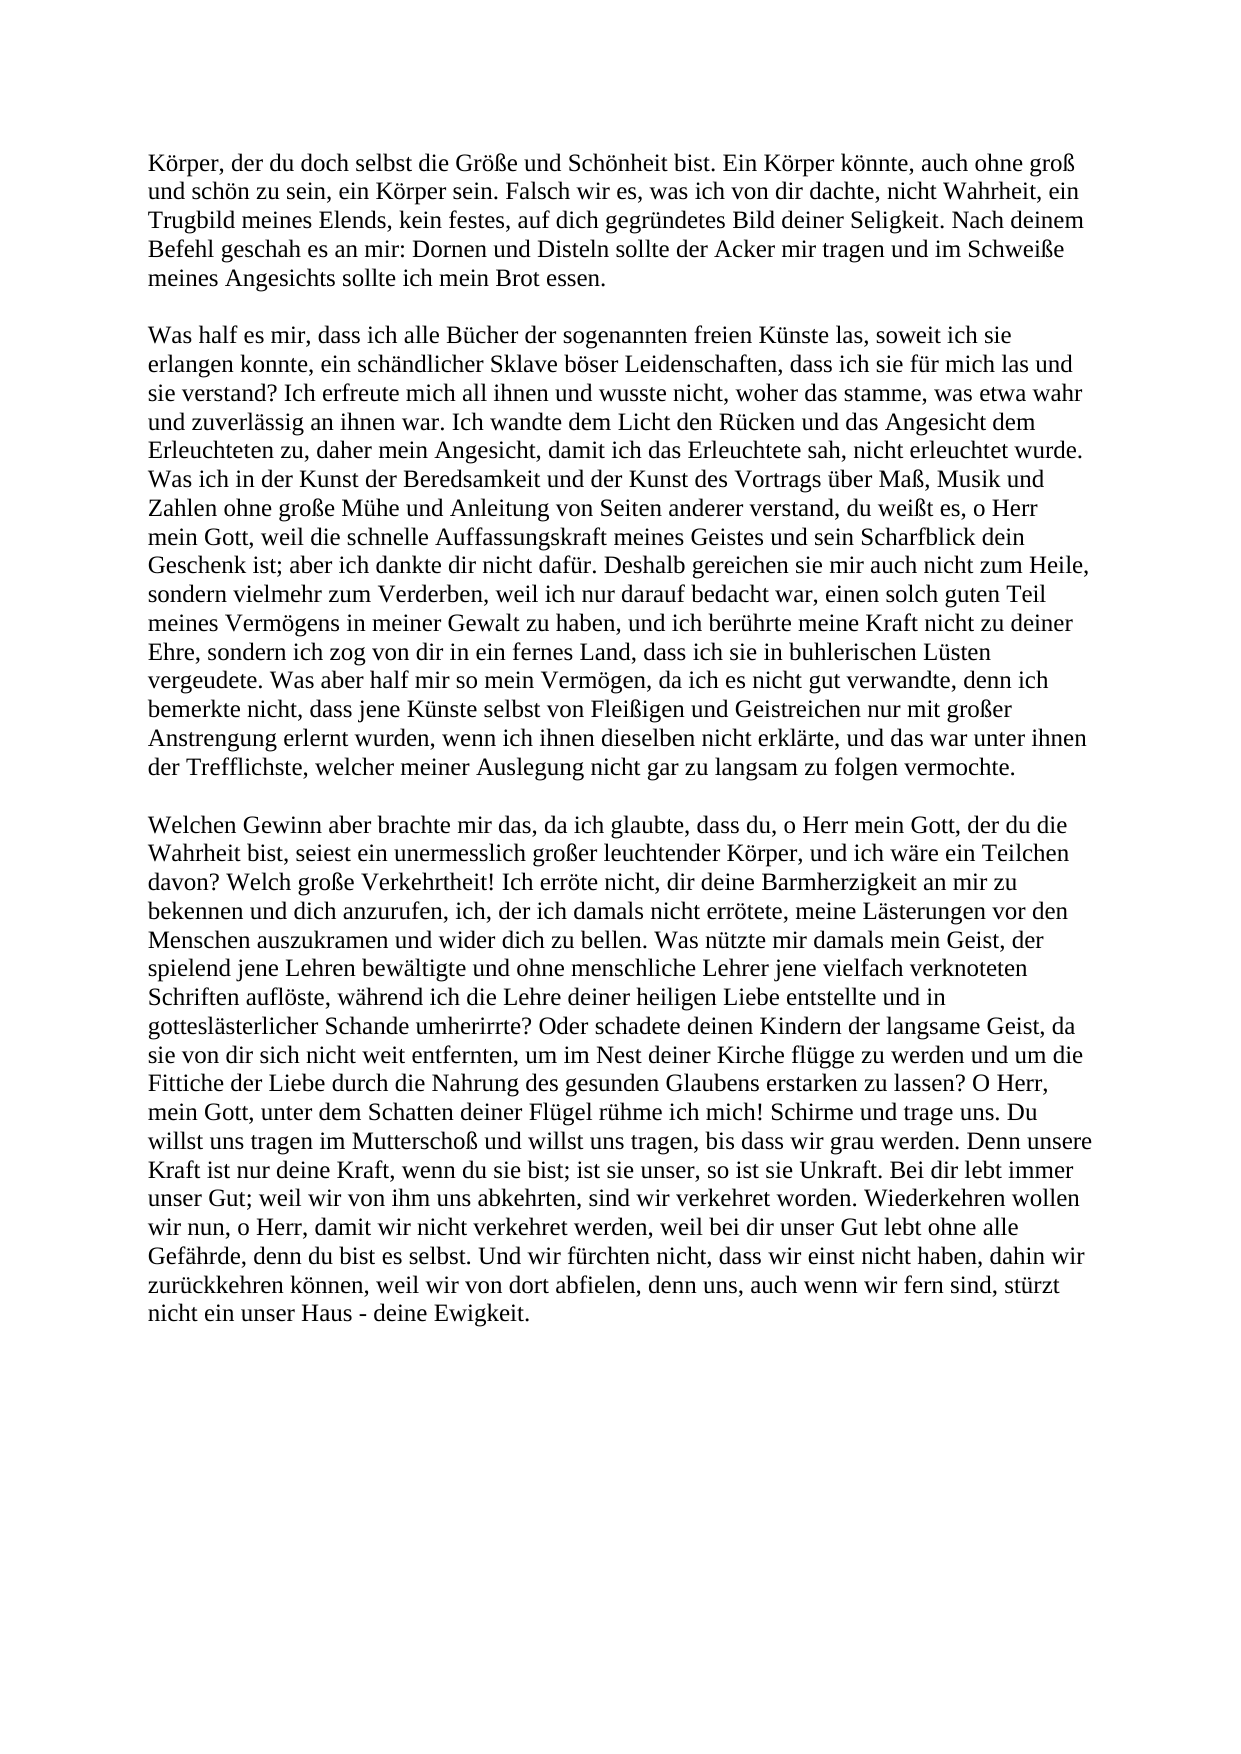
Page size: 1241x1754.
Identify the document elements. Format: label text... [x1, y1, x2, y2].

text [148, 148, 1093, 291]
text Was half es mir, dass ich alle Bücher der sogenannten freien Künste las, soweit ich sie erlangen konnte, ein schändlicher Sklave böser Leidenschaften, dass ich sie für mich las und sie verstand? Ich erfreute mich all ihnen und wusste nicht, woher das stamme, was etwa wahr und zuverlässig an ihnen war. Ich wandte dem Licht den Rücken und das Angesicht dem Erleuchteten zu, daher mein Angesicht, damit ich das Erleuchtete sah, nicht erleuchtet wurde. Was ich in der Kunst der Beredsamkeit und der Kunst des Vortrags über Maß, Musik und Zahlen ohne große Mühe und Anleitung von Seiten anderer verstand, du weißt es, o Herr mein Gott, weil die schnelle Auffassungskraft meines Geistes und sein Scharfblick dein Geschenk ist; aber ich dankte dir nicht dafür. Deshalb gereichen sie mir auch nicht zum Heile, sondern vielmehr zum Verderben, weil ich nur darauf bedacht war, einen solch guten Teil meines Vermögens in meiner Gewalt zu haben, und ich berührte meine Kraft nicht zu deiner Ehre, sondern ich zog von dir in ein fernes Land, dass ich sie in buhlerischen Lüsten vergeudete. Was aber half mir so mein Vermögen, da ich es nicht gut verwandte, denn ich bemerkte nicht, dass jene Künste selbst von Fleißigen und Geistreichen nur mit großer Anstrengung erlernt wurden, wenn ich ihnen dieselben nicht erklärte, und das war unter ihnen der Trefflichste, welcher meiner Auslegung nicht gar zu langsam zu folgen vermochte. [148, 321, 1093, 781]
text Welchen Gewinn aber brachte mir das, da ich glaubte, dass du, o Herr mein Gott, der du die Wahrheit bist, seiest ein unermesslich großer leuchtender Körper, und ich wäre ein Teilchen davon? Welch große Verkehrtheit! Ich erröte nicht, dir deine Barmherzigkeit an mir zu bekennen und dich anzurufen, ich, der ich damals nicht errötete, meine Lästerungen vor den Menschen auszukramen und wider dich zu bellen. Was nützte mir damals mein Geist, der spielend jene Lehren bewältigte und ohne menschliche Lehrer jene vielfach verknoteten Schriften auflöste, während ich die Lehre deiner heiligen Liebe entstellte und in gotteslästerlicher Schande umherirrte? Oder schadete deinen Kindern der langsame Geist, da sie von dir sich nicht weit entfernten, um im Nest deiner Kirche flügge zu werden und um die Fittiche der Liebe durch die Nahrung des gesunden Glaubens erstarken zu lassen? O Herr, mein Gott, unter dem Schatten deiner Flügel rühme ich mich! Schirme und trage uns. Du willst uns tragen im Mutterschoß und willst uns tragen, bis dass wir grau werden. Denn unsere Kraft ist nur deine Kraft, wenn du sie bist; ist sie unser, so ist sie Unkraft. Bei dir lebt immer unser Gut; weil wir von ihm uns abkehrten, sind wir verkehret worden. Wiederkehren wollen wir nun, o Herr, damit wir nicht verkehret werden, weil bei dir unser Gut lebt ohne alle Gefährde, denn du bist es selbst. Und wir fürchten nicht, dass wir einst nicht haben, dahin wir zurückkehren können, weil wir von dort abfielen, denn uns, auch wenn wir fern sind, stürzt nicht ein unser Haus - deine Ewigkeit. [148, 810, 1093, 1327]
